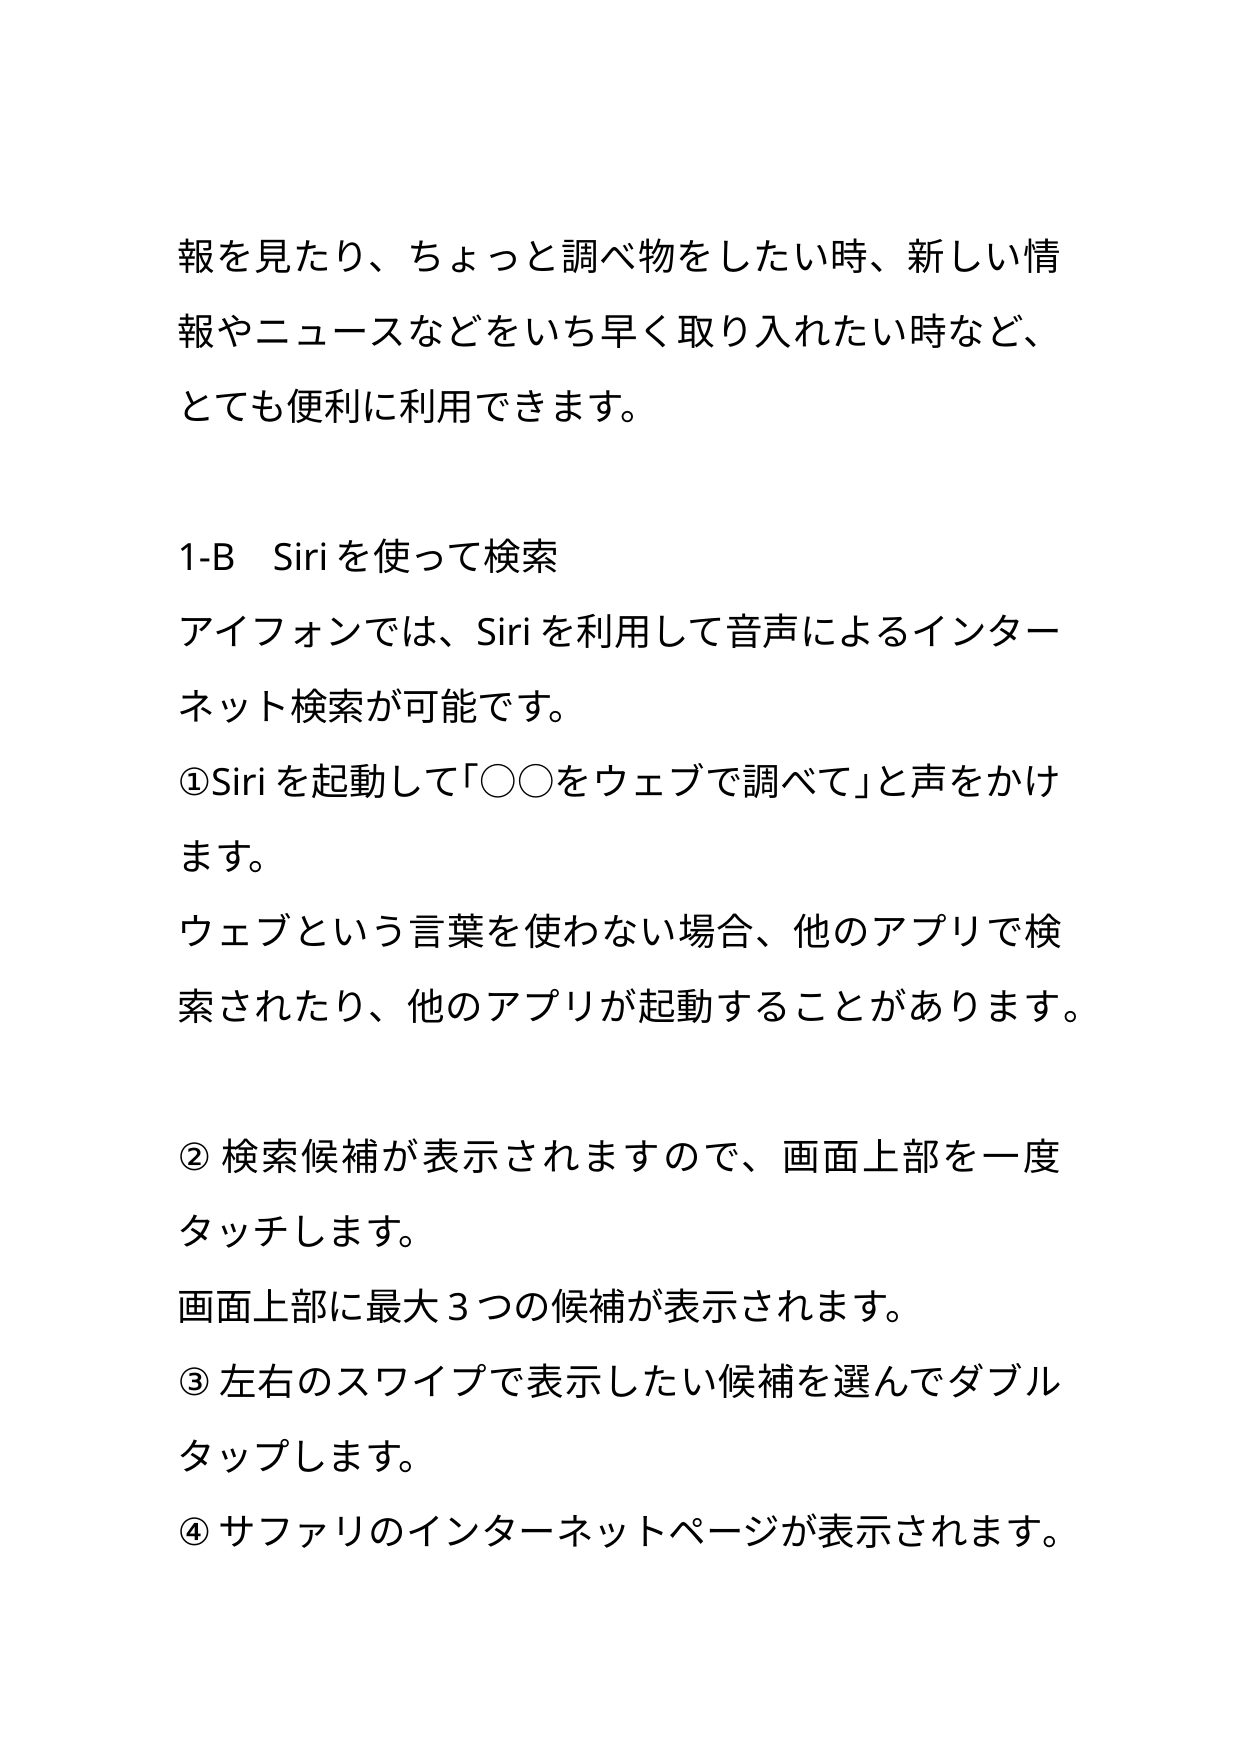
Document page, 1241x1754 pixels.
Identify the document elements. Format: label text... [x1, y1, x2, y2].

text ③左右のスワイプで表示したい候補を選んでダブルタップします。​ [177, 1342, 1063, 1492]
text ①Siriを起動して｢○○をウェブで調べて｣と声をかけます。 [177, 742, 1063, 892]
text ④サファリのインターネットページが表示されます。 [177, 1492, 1063, 1567]
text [177, 217, 1063, 442]
text 画面上部に最大3つの候補が表示されます。 [177, 1267, 1063, 1342]
text 1-B Siriを使って検索 [177, 517, 1063, 592]
text ②検索候補が表示されますので、画面上部を一度タッチします。 [177, 1117, 1063, 1267]
text アイフォンでは、Siriを利用して音声によるインターネット検索が可能です。​ [177, 592, 1063, 742]
text ウェブという言葉を使わない場合、他のアプリで検索されたり、他のアプリが起動することがあります。​ [177, 892, 1063, 1117]
